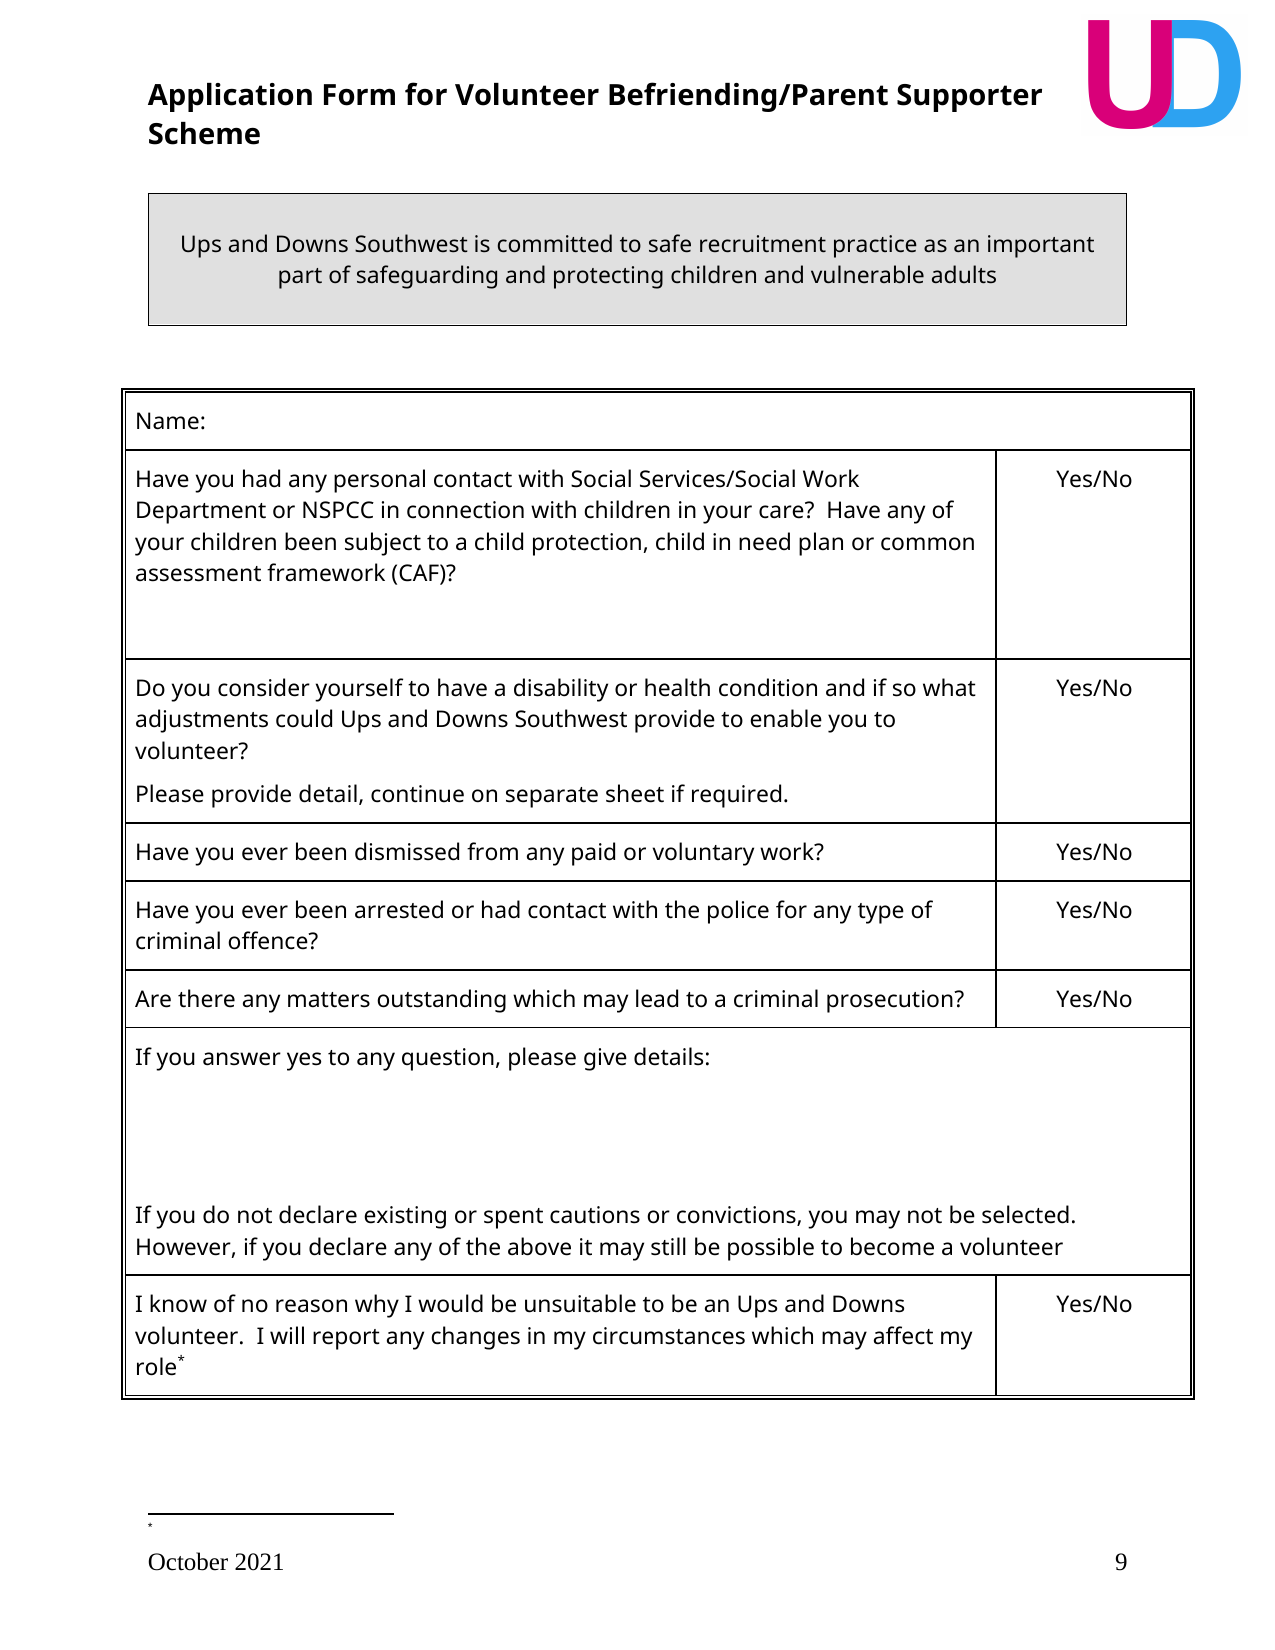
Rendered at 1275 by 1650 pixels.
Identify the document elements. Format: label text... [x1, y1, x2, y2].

table_header Name: [126, 393, 1190, 449]
table_cell Do you consider yourself to have a disability or health condition and if so what adjustments could Ups and Downs Southwest provide to enable you to volunteer? Please provide detail, continue on separate sheet if required. [126, 660, 995, 822]
table_cell Are there any matters outstanding which may lead to a criminal prosecution? [126, 971, 995, 1027]
table_cell Have you had any personal contact with Social Services/Social Work Department or NSPCC in connection with children in your care? Have any of your children been subject to a child protection, child in need plan or common assessment framework (CAF)? [126, 451, 995, 658]
table_cell Yes/No [997, 451, 1190, 658]
table_cell If you answer yes to any question, please give details: If you do not declare existing or spent cautions or convictions, you may not be selected. However, if you declare any of the above it may still be possible to become a volunteer [126, 1028, 1190, 1274]
table_cell Yes/No [997, 1276, 1190, 1395]
table_cell Have you ever been arrested or had contact with the police for any type of criminal offence? [126, 882, 995, 969]
table_cell Have you ever been dismissed from any paid or voluntary work? [126, 824, 995, 880]
table_cell Yes/No [997, 971, 1190, 1027]
picture [1081, 14, 1248, 136]
table_cell I know of no reason why I would be unsuitable to be an Ups and Downs volunteer. I will report any changes in my circumstances which may affect my role* [126, 1276, 995, 1395]
table_cell Yes/No [997, 824, 1190, 880]
table_cell Yes/No [997, 882, 1190, 969]
table_cell Yes/No [997, 660, 1190, 822]
